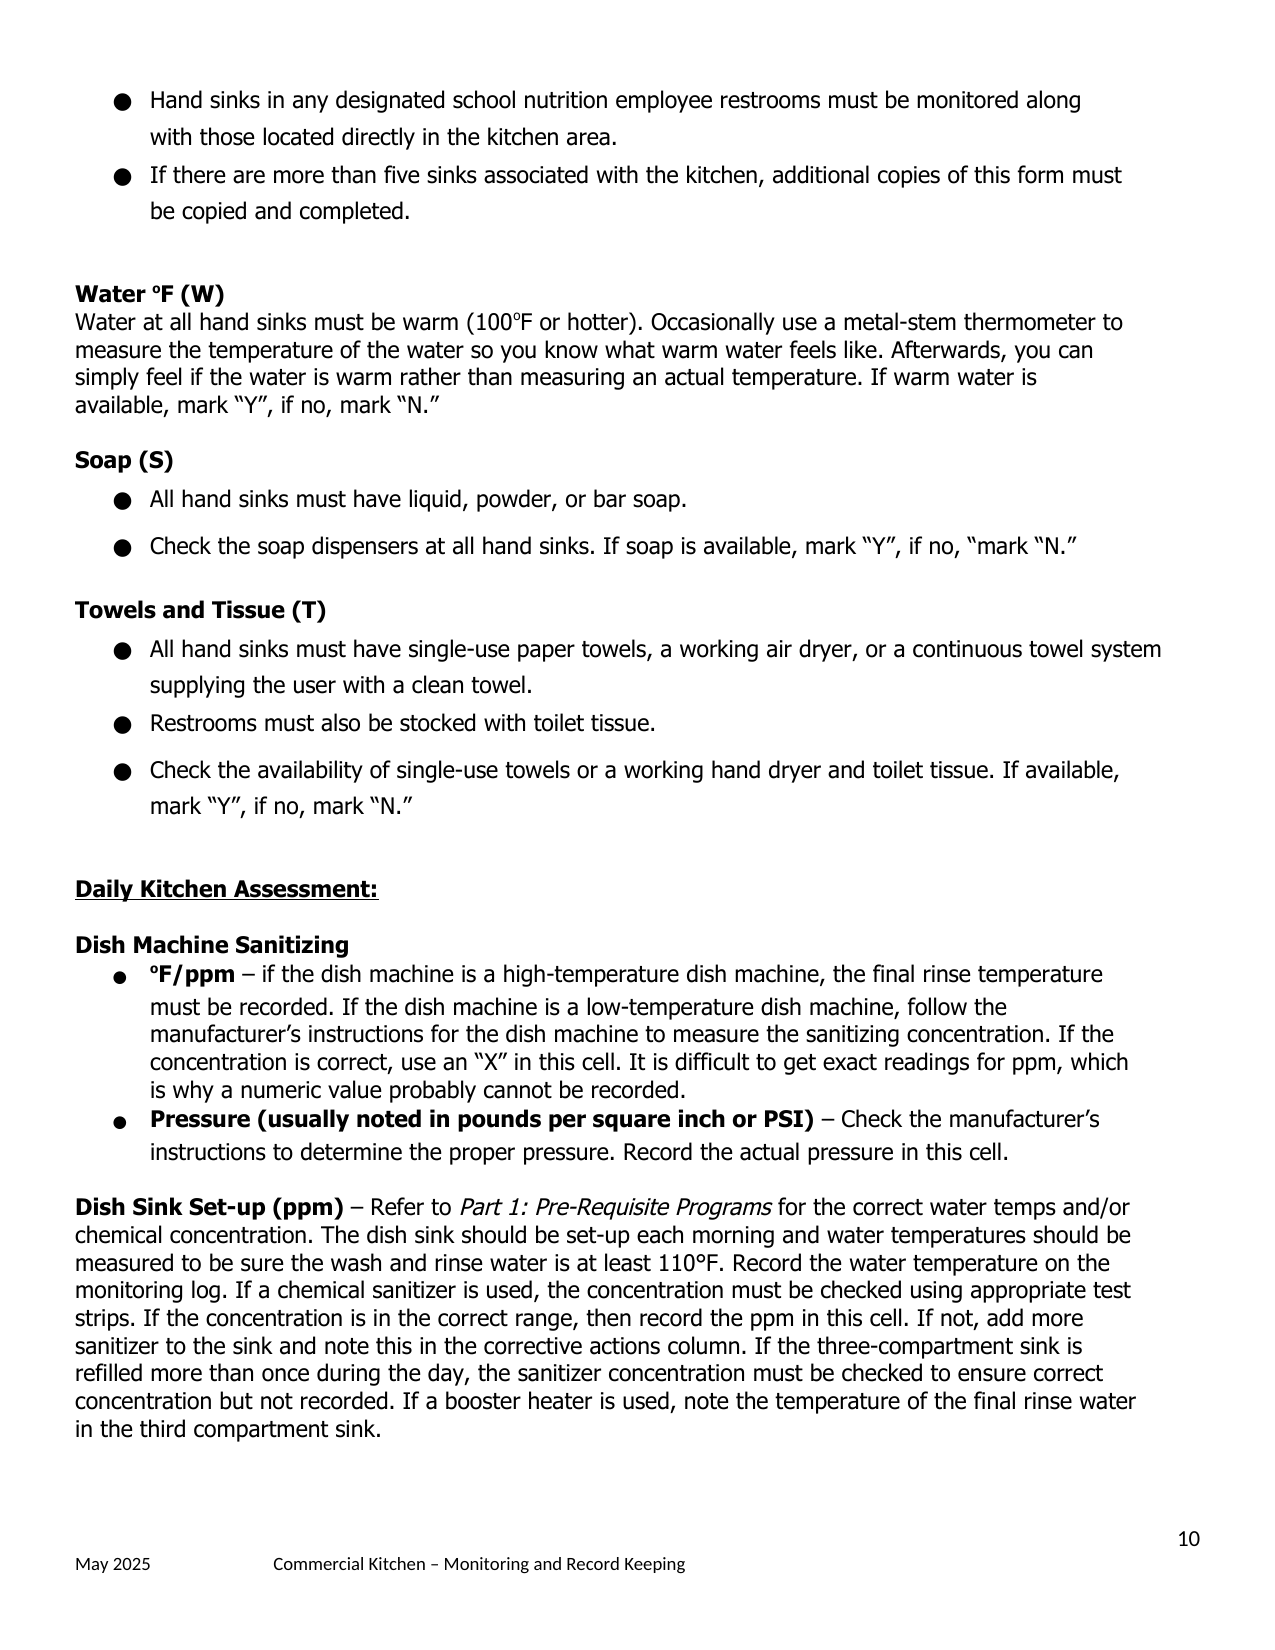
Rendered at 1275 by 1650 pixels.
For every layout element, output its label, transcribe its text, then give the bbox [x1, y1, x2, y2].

list If there are more than five sinks associated with the kitchen, additional copies of this form must be copied and completed. [112, 150, 1125, 224]
text Water oF (W) [75, 280, 1125, 307]
text Towels and Tissue (T) [75, 595, 1125, 623]
text Soap (S) [75, 446, 1125, 474]
list Hand sinks in any designated school nutrition employee restrooms must be monitored along with those located directly in the kitchen area. [112, 75, 1125, 150]
list Pressure (usually noted in pounds per square inch or PSI) – Check the manufacturer’s instructions to determine the proper pressure. Record the actual pressure in this cell. [112, 1103, 1144, 1165]
list All hand sinks must have liquid, powder, or bar soap. [112, 474, 1125, 521]
list oF/ppm – if the dish machine is a high-temperature dish machine, the final rinse temperature must be recorded. If the dish machine is a low-temperature dish machine, follow the manufacturer’s instructions for the dish machine to measure the sanitizing concentration. If the concentration is correct, use an “X” in this cell. It is difficult to get exact readings for ppm, which is why a numeric value probably cannot be recorded. [112, 958, 1144, 1103]
list Check the availability of single-use towels or a working hand dryer and toilet tissue. If available, mark “Y”, if no, mark “N.” [112, 745, 1125, 819]
text Water at all hand sinks must be warm (100oF or hotter). Occasionally use a metal-stem thermometer to measure the temperature of the water so you know what warm water feels like. Afterwards, you can simply feel if the water is warm rather than measuring an actual temperature. If warm water is available, mark “Y”, if no, mark “N.” [75, 307, 1125, 418]
title Daily Kitchen Assessment: [75, 875, 1125, 903]
list All hand sinks must have single-use paper towels, a working air dryer, or a continuous towel system supplying the user with a clean towel. [112, 623, 1200, 698]
list Check the soap dispensers at all hand sinks. If soap is available, mark “Y”, if no, “mark “N.” [112, 521, 1125, 568]
list Restrooms must also be stocked with toilet tissue. [112, 698, 1125, 745]
text Dish Sink Set-up (ppm) – Refer to Part 1: Pre-Requisite Programs for the correct water temps and/or chemical concentration. The dish sink should be set-up each morning and water temperatures should be measured to be sure the wash and rinse water is at least 110°F. Record the water temperature on the monitoring log. If a chemical sanitizer is used, the concentration must be checked using appropriate test strips. If the concentration is in the correct range, then record the ppm in this cell. If not, add more sanitizer to the sink and note this in the corrective actions column. If the three-compartment sink is refilled more than once during the day, the sanitizer concentration must be checked to ensure correct concentration but not recorded. If a booster heater is used, note the temperature of the final rinse water in the third compartment sink. [75, 1193, 1144, 1442]
text Dish Machine Sanitizing [75, 930, 1144, 958]
